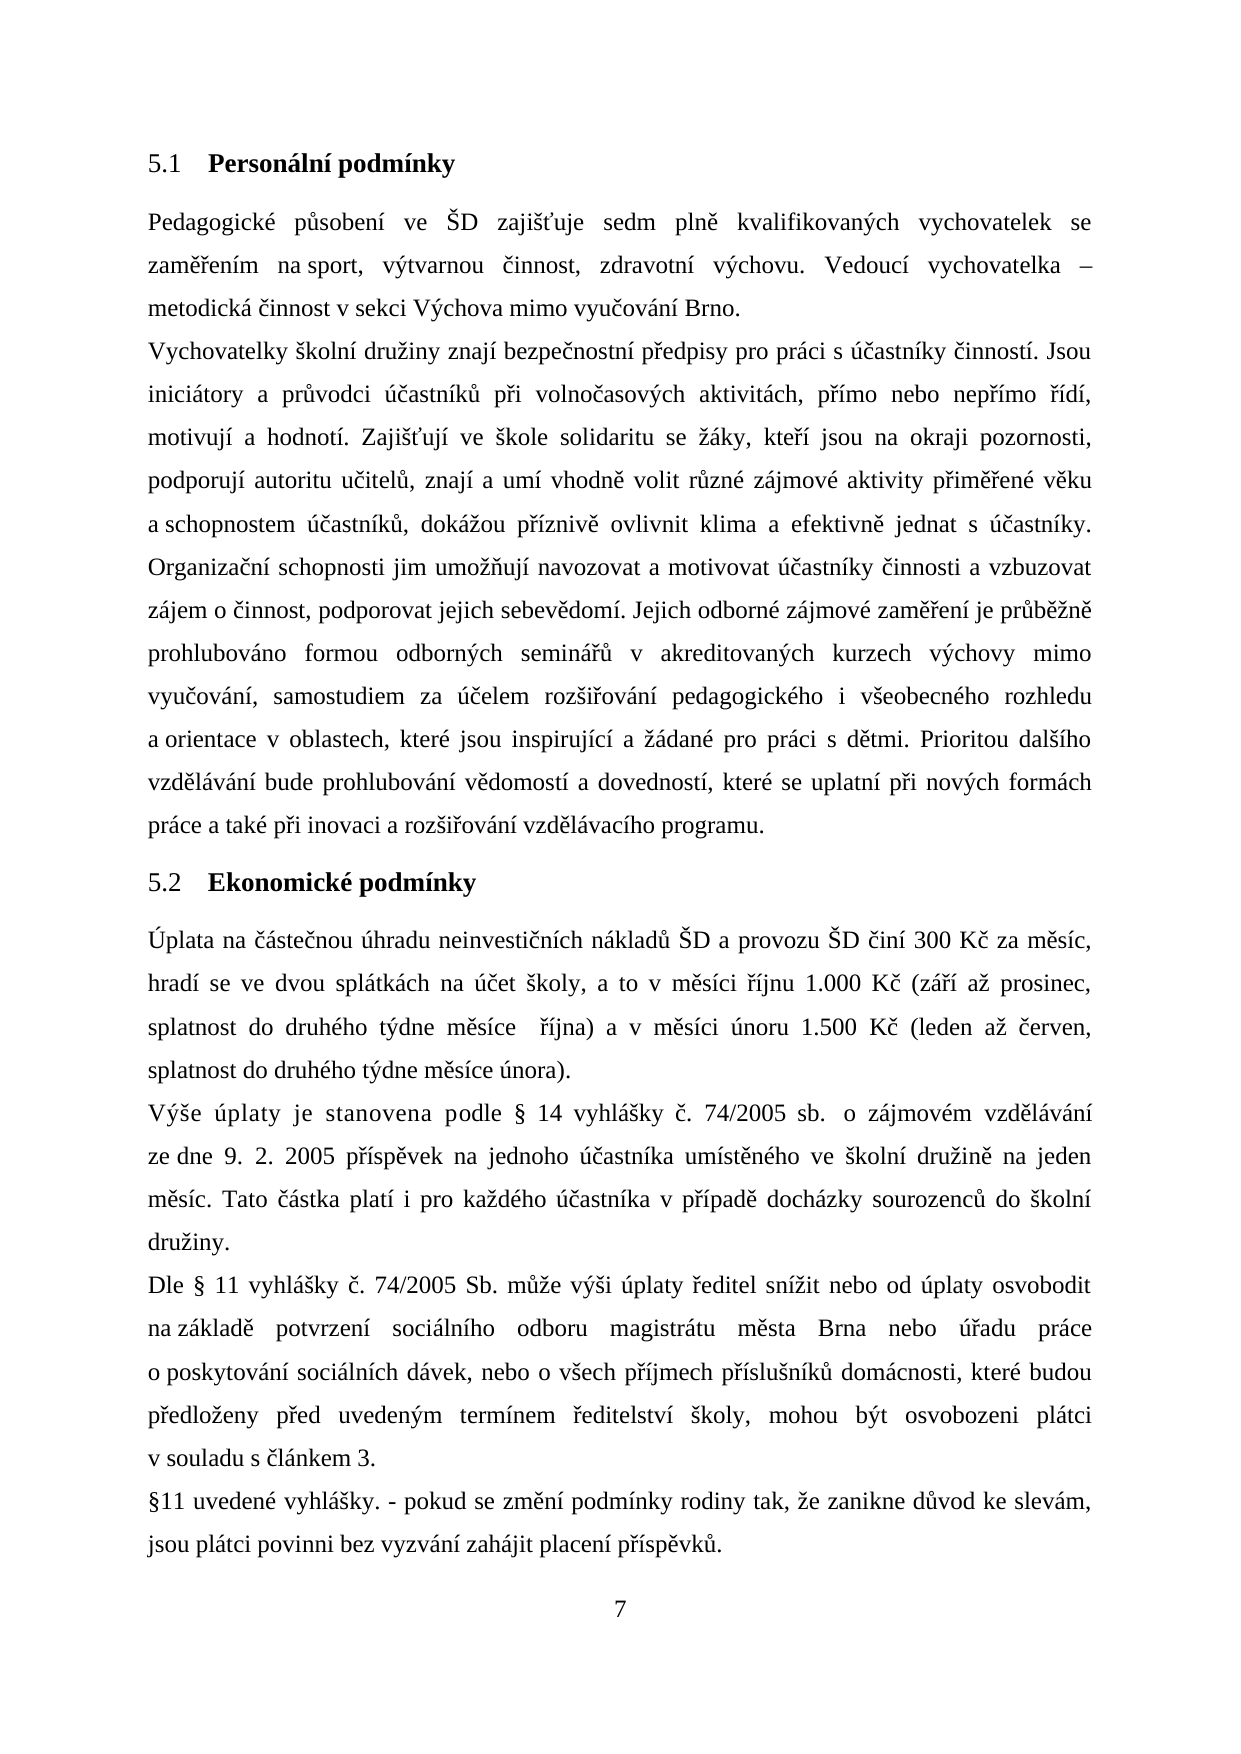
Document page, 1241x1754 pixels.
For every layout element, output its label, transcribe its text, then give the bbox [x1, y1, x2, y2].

text Úplata na částečnou úhradu neinvestičních nákladů ŠD a provozu ŠD činí 300 Kč za měsíc, hradí se ve dvou splátkách na účet školy, a to v měsíci říjnu 1.000 Kč (září až prosinec, splatnost do druhého týdne měsíce října) a v měsíci únoru 1.500 Kč (leden až červen, splatnost do druhého týdne měsíce února). [148, 925, 1093, 1083]
text Pedagogické působení ve ŠD zajišťuje sedm plně kvalifikovaných vychovatelek se zaměřením na sport, výtvarnou činnost, zdravotní výchovu. Vedoucí vychovatelka – metodická činnost v sekci Výchova mimo vyučování Brno. [148, 207, 1093, 322]
text Dle § 11 vyhlášky č. 74/2005 Sb. může výši úplaty ředitel snížit nebo od úplaty osvobodit na základě potvrzení sociálního odboru magistrátu města Brna nebo úřadu práce o poskytování sociálních dávek, nebo o všech příjmech příslušníků domácnosti, které budou předloženy před uvedeným termínem ředitelství školy, mohou být osvobozeni plátci v souladu s článkem 3. [148, 1270, 1093, 1472]
subtitle Personální podmínky [148, 148, 1093, 179]
text §11 uvedené vyhlášky. - pokud se změní podmínky rodiny tak, že zanikne důvod ke slevám, jsou plátci povinni bez vyzvání zahájit placení příspěvků. [148, 1486, 1093, 1558]
subtitle Ekonomické podmínky [148, 866, 1093, 897]
text Vychovatelky školní družiny znají bezpečnostní předpisy pro práci s účastníky činností. Jsou iniciátory a průvodci účastníků při volnočasových aktivitách, přímo nebo nepřímo řídí, motivují a hodnotí. Zajišťují ve škole solidaritu se žáky, kteří jsou na okraji pozornosti, podporují autoritu učitelů, znají a umí vhodně volit různé zájmové aktivity přiměřené věku a schopnostem účastníků, dokážou příznivě ovlivnit klima a efektivně jednat s účastníky. Organizační schopnosti jim umožňují navozovat a motivovat účastníky činnosti a vzbuzovat zájem o činnost, podporovat jejich sebevědomí. Jejich odborné zájmové zaměření je průběžně prohlubováno formou odborných seminářů v akreditovaných kurzech výchovy mimo vyučování, samostudiem za účelem rozšiřování pedagogického i všeobecného rozhledu a orientace v oblastech, které jsou inspirující a žádané pro práci s dětmi. Prioritou dalšího vzdělávání bude prohlubování vědomostí a dovedností, které se uplatní při nových formách práce a také při inovaci a rozšiřování vzdělávacího programu. [148, 336, 1093, 839]
text Výše úplaty je stanovena podle § 14 vyhlášky č. 74/2005 sb. o zájmovém vzdělávání ze dne 9. 2. 2005 příspěvek na jednoho účastníka umístěného ve školní družině na jeden měsíc. Tato částka platí i pro každého účastníka v případě docházky sourozenců do školní družiny. [148, 1098, 1093, 1256]
